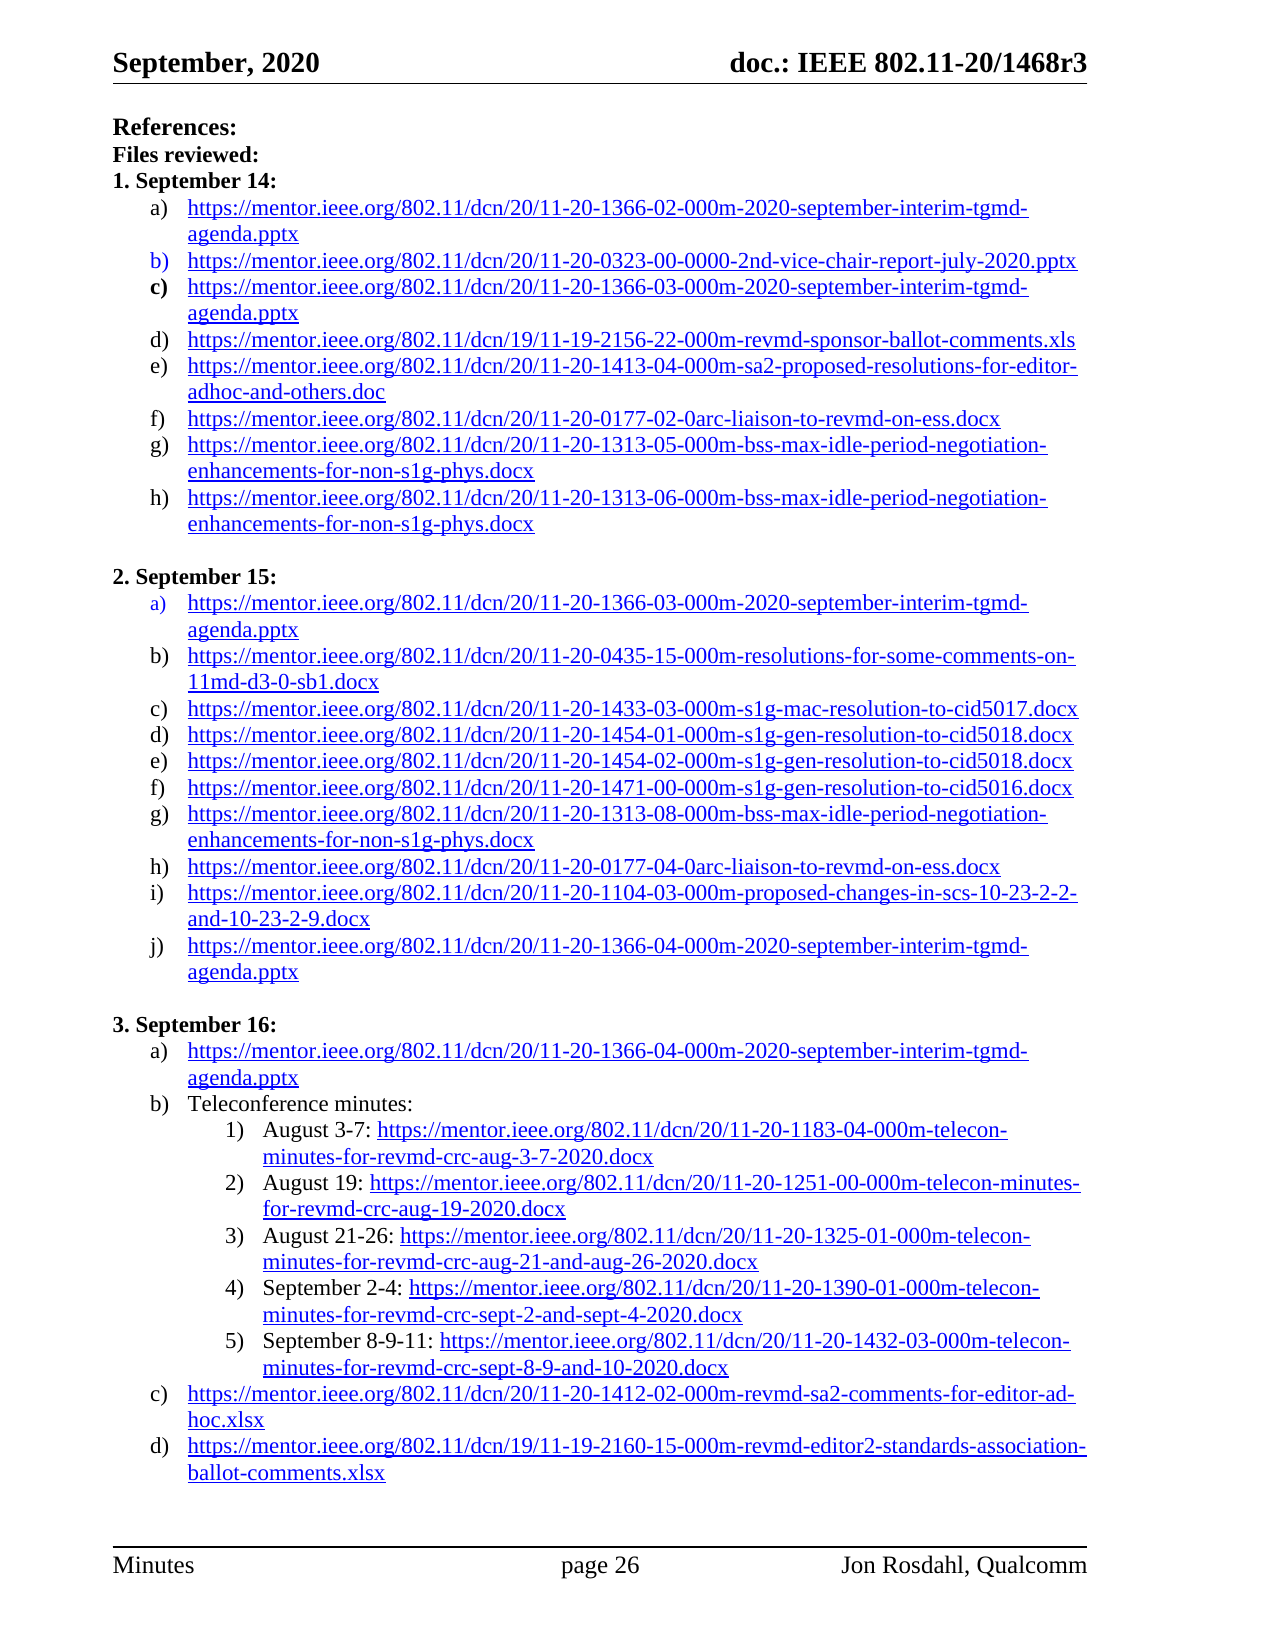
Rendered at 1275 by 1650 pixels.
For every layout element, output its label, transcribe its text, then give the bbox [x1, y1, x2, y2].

list Teleconference minutes: [150, 1090, 1087, 1116]
list https://mentor.ieee.org/802.11/dcn/20/11-20-1313-06-000m-bss-max-idle-period-negotiation-enhancements-for-non-s1g-phys.docx [150, 484, 1087, 537]
list https://mentor.ieee.org/802.11/dcn/19/11-19-2156-22-000m-revmd-sponsor-ballot-comments.xls [150, 326, 1087, 352]
list September 8-9-11: https://mentor.ieee.org/802.11/dcn/20/11-20-1432-03-000m-telecon-minutes-for-revmd-crc-sept-8-9-and-10-2020.docx [225, 1327, 1087, 1380]
list https://mentor.ieee.org/802.11/dcn/20/11-20-1313-05-000m-bss-max-idle-period-negotiation-enhancements-for-non-s1g-phys.docx [150, 431, 1087, 484]
text 1. September 14: [112, 168, 1087, 194]
list https://mentor.ieee.org/802.11/dcn/20/11-20-1413-04-000m-sa2-proposed-resolutions-for-editor-adhoc-and-others.doc [150, 352, 1087, 405]
list September 2-4: https://mentor.ieee.org/802.11/dcn/20/11-20-1390-01-000m-telecon-minutes-for-revmd-crc-sept-2-and-sept-4-2020.docx [225, 1274, 1087, 1327]
list https://mentor.ieee.org/802.11/dcn/20/11-20-1412-02-000m-revmd-sa2-comments-for-editor-ad-hoc.xlsx [150, 1380, 1087, 1433]
text 3. September 16: [112, 1011, 1087, 1037]
list https://mentor.ieee.org/802.11/dcn/20/11-20-0177-02-0arc-liaison-to-revmd-on-ess.docx [150, 405, 1087, 431]
list https://mentor.ieee.org/802.11/dcn/20/11-20-1313-08-000m-bss-max-idle-period-negotiation-enhancements-for-non-s1g-phys.docx [150, 800, 1087, 853]
list https://mentor.ieee.org/802.11/dcn/20/11-20-0435-15-000m-resolutions-for-some-comments-on-11md-d3-0-sb1.docx [150, 642, 1087, 695]
text References: [112, 112, 1087, 141]
list August 3-7: https://mentor.ieee.org/802.11/dcn/20/11-20-1183-04-000m-telecon-minutes-for-revmd-crc-aug-3-7-2020.docx [225, 1116, 1087, 1169]
list https://mentor.ieee.org/802.11/dcn/20/11-20-1104-03-000m-proposed-changes-in-scs-10-23-2-2-and-10-23-2-9.docx [150, 879, 1087, 932]
list https://mentor.ieee.org/802.11/dcn/20/11-20-1471-00-000m-s1g-gen-resolution-to-cid5016.docx [150, 774, 1087, 800]
list https://mentor.ieee.org/802.11/dcn/20/11-20-0323-00-0000-2nd-vice-chair-report-july-2020.pptx [150, 247, 1087, 273]
list https://mentor.ieee.org/802.11/dcn/20/11-20-1366-03-000m-2020-september-interim-tgmd-agenda.pptx [150, 589, 1087, 642]
list August 21-26: https://mentor.ieee.org/802.11/dcn/20/11-20-1325-01-000m-telecon-minutes-for-revmd-crc-aug-21-and-aug-26-2020.docx [225, 1222, 1087, 1274]
list https://mentor.ieee.org/802.11/dcn/20/11-20-1366-04-000m-2020-september-interim-tgmd-agenda.pptx [150, 1037, 1087, 1090]
list https://mentor.ieee.org/802.11/dcn/20/11-20-1366-03-000m-2020-september-interim-tgmd-agenda.pptx [150, 273, 1087, 326]
list https://mentor.ieee.org/802.11/dcn/20/11-20-1366-02-000m-2020-september-interim-tgmd-agenda.pptx [150, 194, 1087, 247]
list August 19: https://mentor.ieee.org/802.11/dcn/20/11-20-1251-00-000m-telecon-minutes-for-revmd-crc-aug-19-2020.docx [225, 1169, 1087, 1222]
list https://mentor.ieee.org/802.11/dcn/20/11-20-1366-04-000m-2020-september-interim-tgmd-agenda.pptx [150, 932, 1087, 984]
list https://mentor.ieee.org/802.11/dcn/20/11-20-1433-03-000m-s1g-mac-resolution-to-cid5017.docx [150, 695, 1087, 721]
list https://mentor.ieee.org/802.11/dcn/20/11-20-1454-01-000m-s1g-gen-resolution-to-cid5018.docx [150, 721, 1087, 747]
list https://mentor.ieee.org/802.11/dcn/19/11-19-2160-15-000m-revmd-editor2-standards-association-ballot-comments.xlsx [150, 1433, 1087, 1485]
text 2. September 15: [112, 563, 1087, 589]
list https://mentor.ieee.org/802.11/dcn/20/11-20-1454-02-000m-s1g-gen-resolution-to-cid5018.docx [150, 747, 1087, 774]
list https://mentor.ieee.org/802.11/dcn/20/11-20-0177-04-0arc-liaison-to-revmd-on-ess.docx [150, 853, 1087, 879]
text Files reviewed: [112, 141, 1087, 168]
